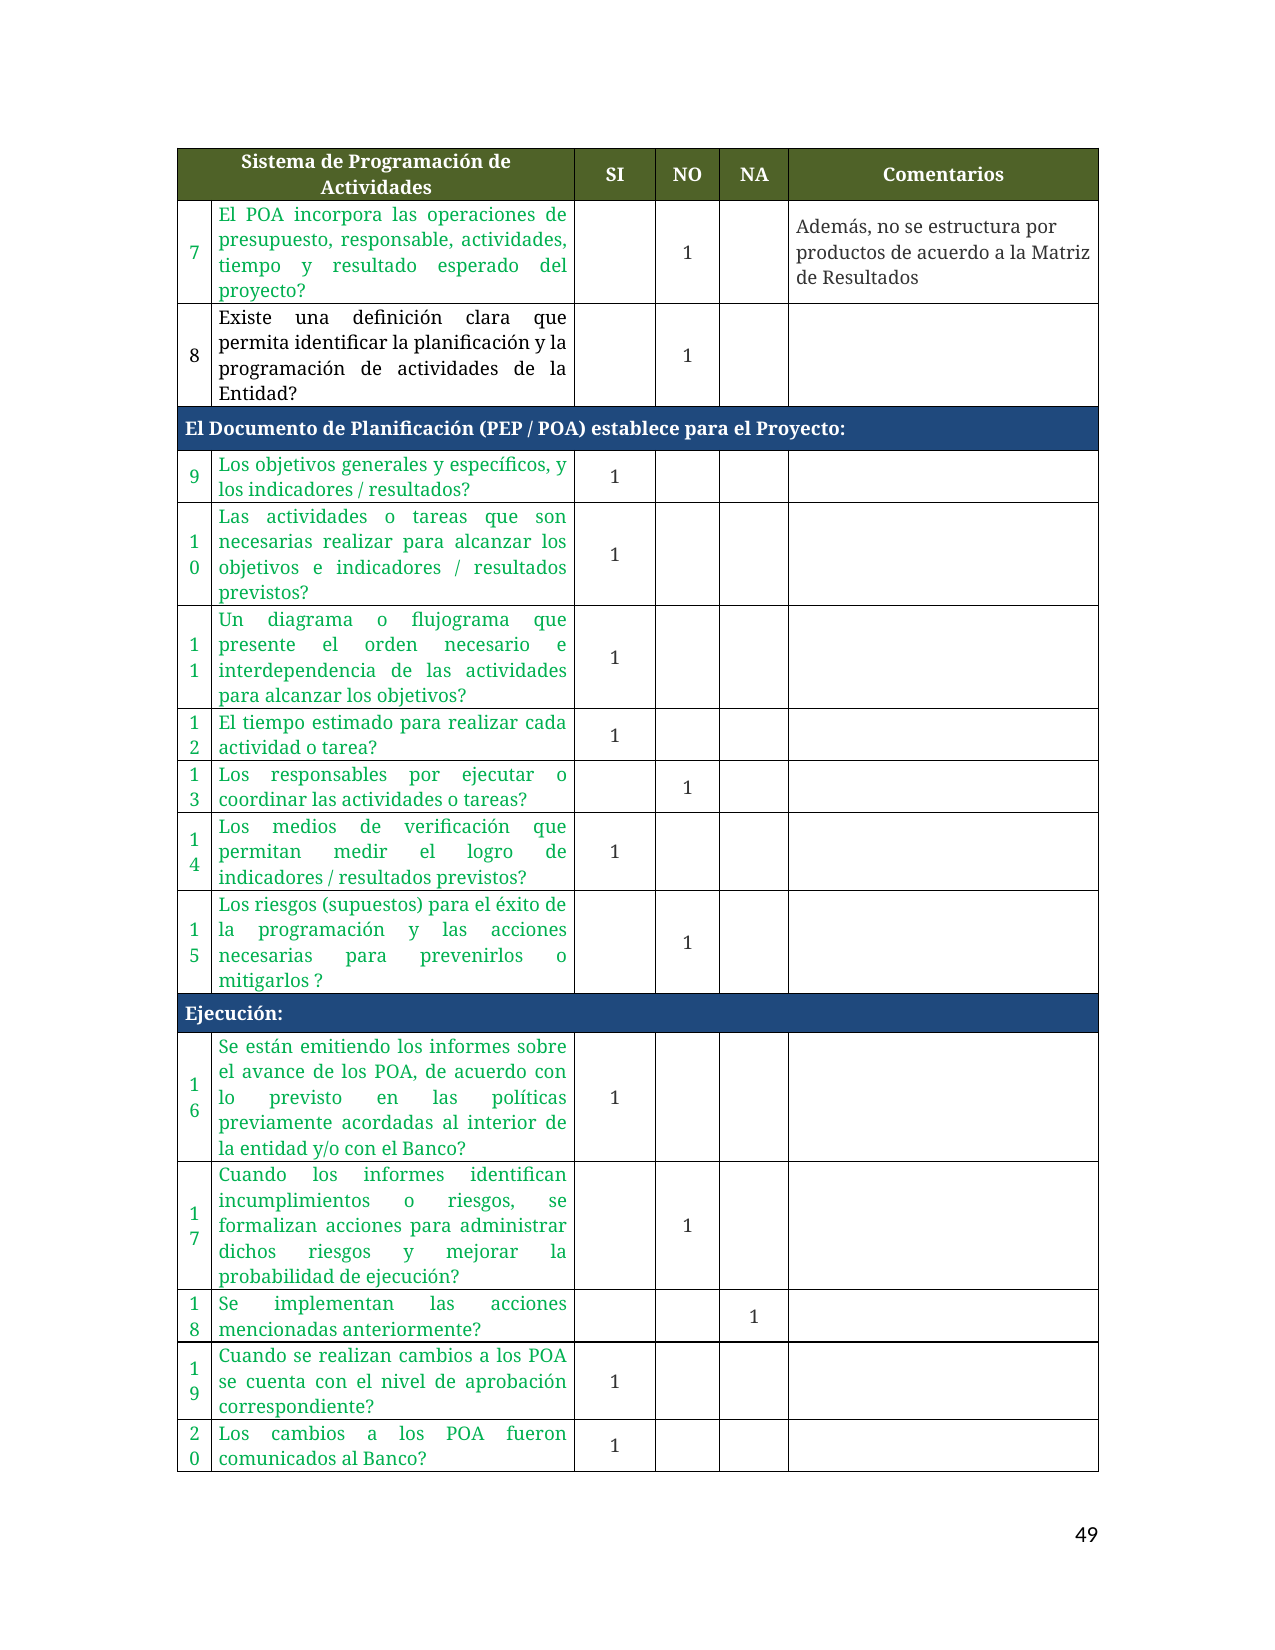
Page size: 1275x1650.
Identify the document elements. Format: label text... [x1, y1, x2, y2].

table_header Sistema de Programación de Actividades [178, 149, 574, 200]
table_header SI [575, 149, 655, 200]
table_cell 1 [575, 1033, 655, 1161]
table_cell [720, 606, 788, 708]
table_cell 20 [178, 1420, 211, 1471]
table_cell Se implementan las acciones mencionadas anteriormente? [212, 1290, 574, 1341]
table_cell [656, 1343, 719, 1419]
table_cell Los responsables por ejecutar o coordinar las actividades o tareas? [212, 761, 574, 812]
table_cell 16 [178, 1033, 211, 1161]
table_cell 1 [656, 201, 719, 303]
table_cell 1 [656, 891, 719, 993]
table_cell [656, 606, 719, 708]
table_cell [789, 813, 1098, 890]
table_cell Un diagrama o flujograma que presente el orden necesario e interdependencia de las actividades para alcanzar los objetivos? [212, 606, 574, 708]
table_cell 8 [178, 304, 211, 406]
table_cell Además, no se estructura por productos de acuerdo a la Matriz de Resultados [789, 201, 1098, 303]
table_cell El Documento de Planificación (PEP / POA) establece para el Proyecto: [178, 407, 1098, 450]
table_cell [720, 304, 788, 406]
table_cell Los objetivos generales y específicos, y los indicadores / resultados? [212, 451, 574, 502]
table_cell 15 [178, 891, 211, 993]
table_cell [789, 451, 1098, 502]
table_cell 1 [575, 1420, 655, 1471]
table_cell [575, 1290, 655, 1341]
table_header NA [720, 149, 788, 200]
table_cell 10 [178, 503, 211, 605]
table_cell 1 [575, 606, 655, 708]
table_cell [720, 1033, 788, 1161]
table_cell Existe una definición clara que permita identificar la planificación y la programación de actividades de la Entidad? [212, 304, 574, 406]
table_cell [656, 451, 719, 502]
table_cell [789, 709, 1098, 760]
table_cell [720, 761, 788, 812]
table_cell El POA incorpora las operaciones de presupuesto, responsable, actividades, tiempo y resultado esperado del proyecto? [212, 201, 574, 303]
table_cell 13 [178, 761, 211, 812]
table_cell [656, 1290, 719, 1341]
table_cell [720, 1420, 788, 1471]
table_cell El tiempo estimado para realizar cada actividad o tarea? [212, 709, 574, 760]
table_cell [720, 709, 788, 760]
table_cell Los riesgos (supuestos) para el éxito de la programación y las acciones necesarias para prevenirlos o mitigarlos ? [212, 891, 574, 993]
table_cell [720, 201, 788, 303]
table_cell [720, 1343, 788, 1419]
table_cell [789, 1033, 1098, 1161]
table_cell [789, 1162, 1098, 1289]
table_cell Cuando los informes identifican incumplimientos o riesgos, se formalizan acciones para administrar dichos riesgos y mejorar la probabilidad de ejecución? [212, 1162, 574, 1289]
table_cell [720, 813, 788, 890]
table_cell Ejecución: [178, 994, 1098, 1032]
table_cell Cuando se realizan cambios a los POA se cuenta con el nivel de aprobación correspondiente? [212, 1343, 574, 1419]
table_cell [789, 1420, 1098, 1471]
table_cell [789, 304, 1098, 406]
table_cell Los cambios a los POA fueron comunicados al Banco? [212, 1420, 574, 1471]
table_cell [789, 503, 1098, 605]
table_cell [575, 891, 655, 993]
table_cell 1 [575, 1343, 655, 1419]
table_cell 1 [656, 1162, 719, 1289]
table_cell 7 [178, 201, 211, 303]
table_cell [789, 891, 1098, 993]
table_cell [720, 503, 788, 605]
table_cell [575, 201, 655, 303]
table_cell Se están emitiendo los informes sobre el avance de los POA, de acuerdo con lo previsto en las políticas previamente acordadas al interior de la entidad y/o con el Banco? [212, 1033, 574, 1161]
table_cell [575, 304, 655, 406]
table_cell [720, 891, 788, 993]
table_cell 1 [575, 503, 655, 605]
table_cell 1 [656, 761, 719, 812]
table_cell 9 [178, 451, 211, 502]
table_cell Los medios de verificación que permitan medir el logro de indicadores / resultados previstos? [212, 813, 574, 890]
table_cell [656, 503, 719, 605]
table_cell [789, 606, 1098, 708]
table_cell 1 [575, 709, 655, 760]
table_cell [789, 1290, 1098, 1341]
table_cell Las actividades o tareas que son necesarias realizar para alcanzar los objetivos e indicadores / resultados previstos? [212, 503, 574, 605]
table_cell 18 [178, 1290, 211, 1341]
table_cell 1 [575, 813, 655, 890]
table_cell 19 [178, 1343, 211, 1419]
table_cell 1 [656, 304, 719, 406]
table_cell [656, 709, 719, 760]
table_cell [575, 761, 655, 812]
table_cell 11 [178, 606, 211, 708]
table_cell 1 [575, 451, 655, 502]
table_cell [720, 451, 788, 502]
table_header Comentarios [789, 149, 1098, 200]
table_cell 14 [178, 813, 211, 890]
table_cell [575, 1162, 655, 1289]
table_cell [720, 1162, 788, 1289]
table_cell [656, 1033, 719, 1161]
table_cell [656, 813, 719, 890]
table_cell [656, 1420, 719, 1471]
table_header NO [656, 149, 719, 200]
table_cell 12 [178, 709, 211, 760]
table_cell [789, 1343, 1098, 1419]
table_cell 17 [178, 1162, 211, 1289]
table_cell 1 [720, 1290, 788, 1341]
table_cell [789, 761, 1098, 812]
